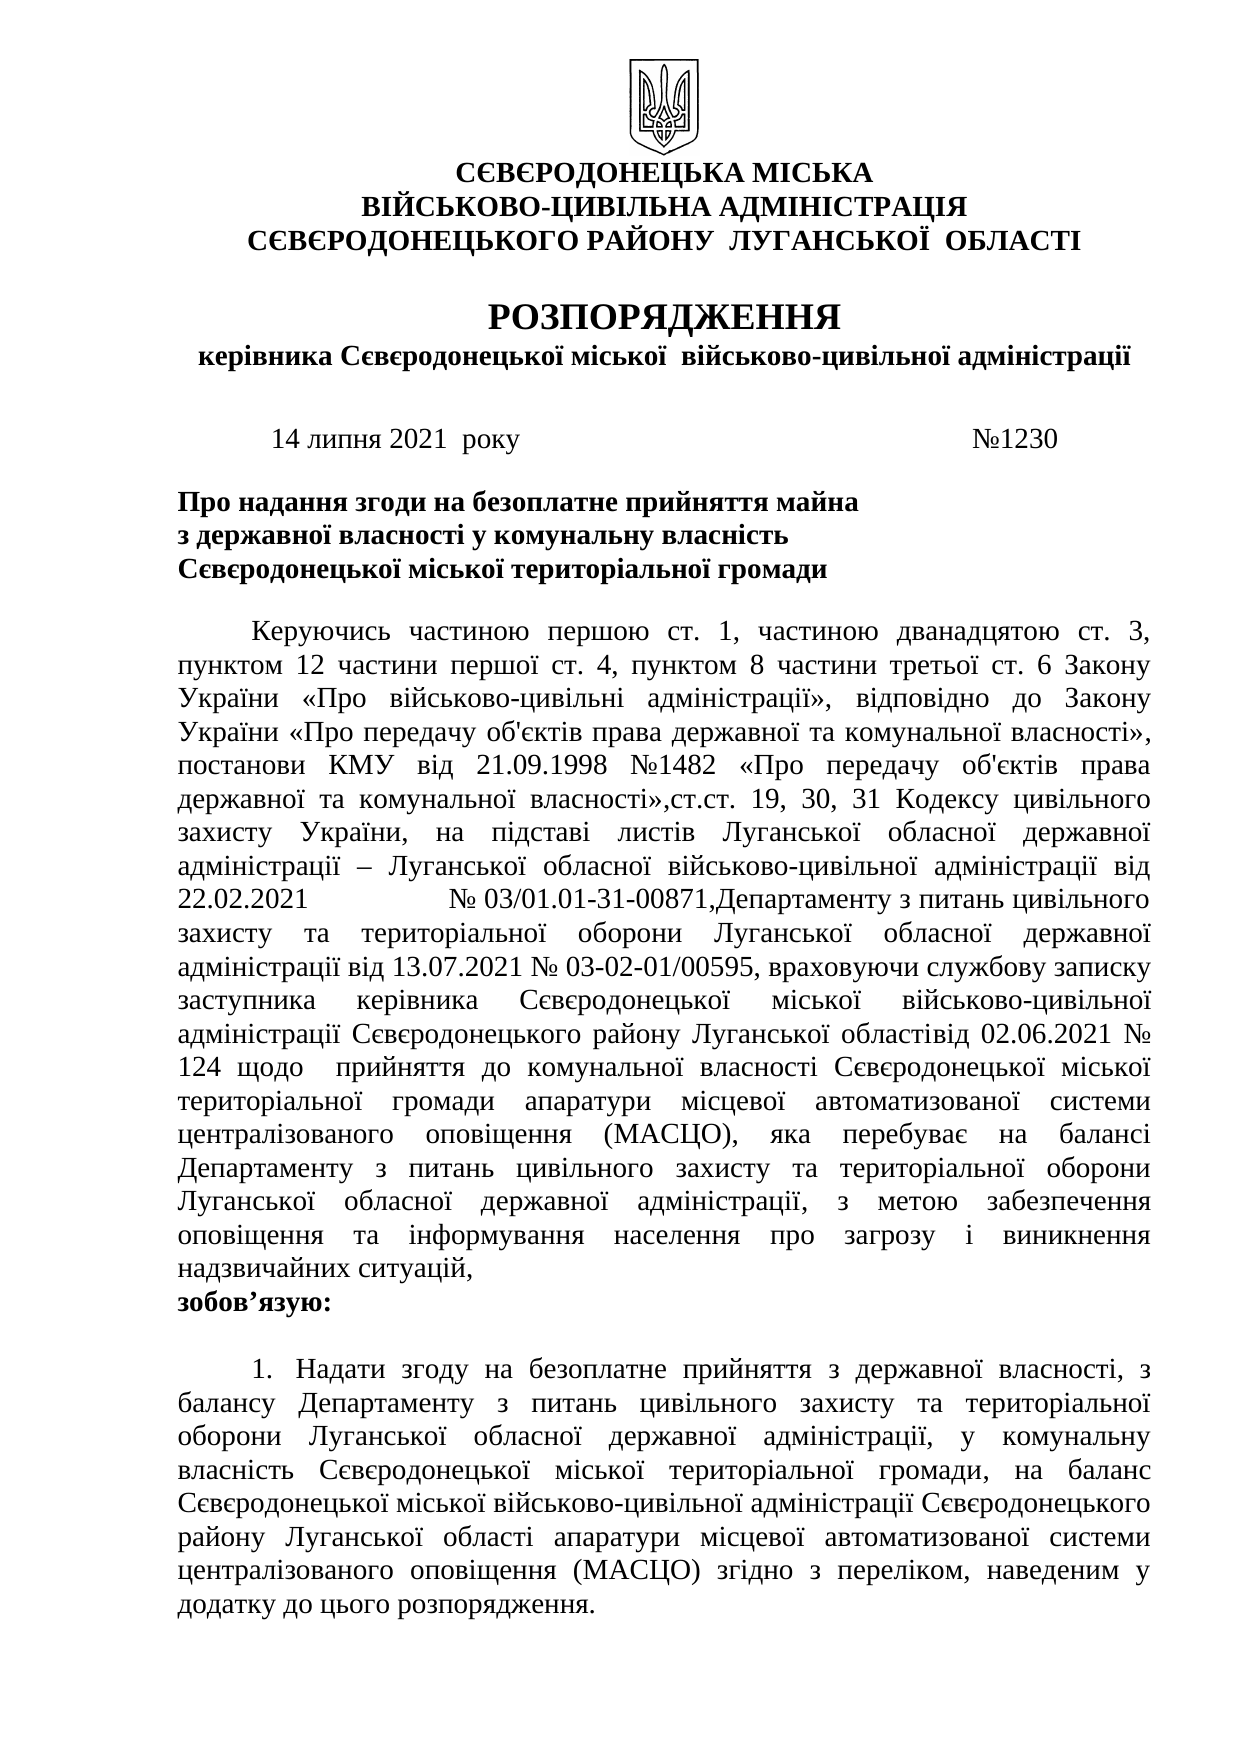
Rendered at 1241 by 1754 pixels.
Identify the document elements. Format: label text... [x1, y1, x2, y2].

text Про надання згоди на безоплатне прийняття майна з державної власності у комунальну власність Сєвєродонецької міської територіальної громади [177, 484, 871, 584]
text СЄВЄРОДОНЕЦЬКОГО РАЙОНУ ЛУГАНСЬКОЇ ОБЛАСТІ [177, 223, 1152, 256]
text Керуючись частиною першою ст. 1, частиною дванадцятою ст. 3, пунктом 12 частини першої ст. 4, пунктом 8 частини третьої ст. 6 Закону України «Про військово-цивільні адміністрації», відповідно до Закону України «Про передачу об'єктів права державної та комунальної власності», постанови КМУ від 21.09.1998 №1482 «Про передачу об'єктів права державної та комунальної власності»,ст.ст. 19, 30, 31 Кодексу цивільного захисту України, на підставі листів Луганської обласної державної адміністрації – Луганської обласної військово-цивільної адміністрації від 22.02.2021 № 03/01.01-31-00871,Департаменту з питань цивільного захисту та територіальної оборони Луганської обласної державної адміністрації від 13.07.2021 № 03-02-01/00595, враховуючи службову записку заступника керівника Сєвєродонецької міської військово-цивільної адміністрації Сєвєродонецького району Луганської областівід 02.06.2021 № 124 щодо прийняття до комунальної власності Сєвєродонецької міської територіальної громади апаратури місцевої автоматизованої системи централізованого оповіщення (МАСЦО), яка перебуває на балансі Департаменту з питань цивільного захисту та територіальної оборони Луганської обласної державної адміністрації, з метою забезпечення оповіщення та інформування населення про загрозу і виникнення надзвичайних ситуацій, [177, 613, 1152, 1284]
text керівника Сєвєродонецької міської військово-цивільної адміністрації [177, 338, 1152, 371]
text зобовʼязую: [177, 1284, 1152, 1318]
text 14 липня 2021 року №1230 [177, 422, 1152, 455]
list Надати згоду на безоплатне прийняття з державної власності, з балансу Департаменту з питань цивільного захисту та територіальної оборони Луганської обласної державної адміністрації, у комунальну власність Сєвєродонецької міської територіальної громади, на баланс Сєвєродонецької міської військово-цивільної адміністрації Сєвєродонецького району Луганської області апаратури місцевої автоматизованої системи централізованого оповіщення (МАСЦО) згідно з переліком, наведеним у додатку до цього розпорядження. [177, 1351, 1152, 1619]
title РОЗПОРЯДЖЕННЯ [177, 294, 1152, 338]
text СЄВЄРОДОНЕЦЬКА МІСЬКА [177, 156, 1152, 189]
text ВІЙСЬКОВО-ЦИВІЛЬНА АДМІНІСТРАЦІЯ [177, 189, 1152, 223]
